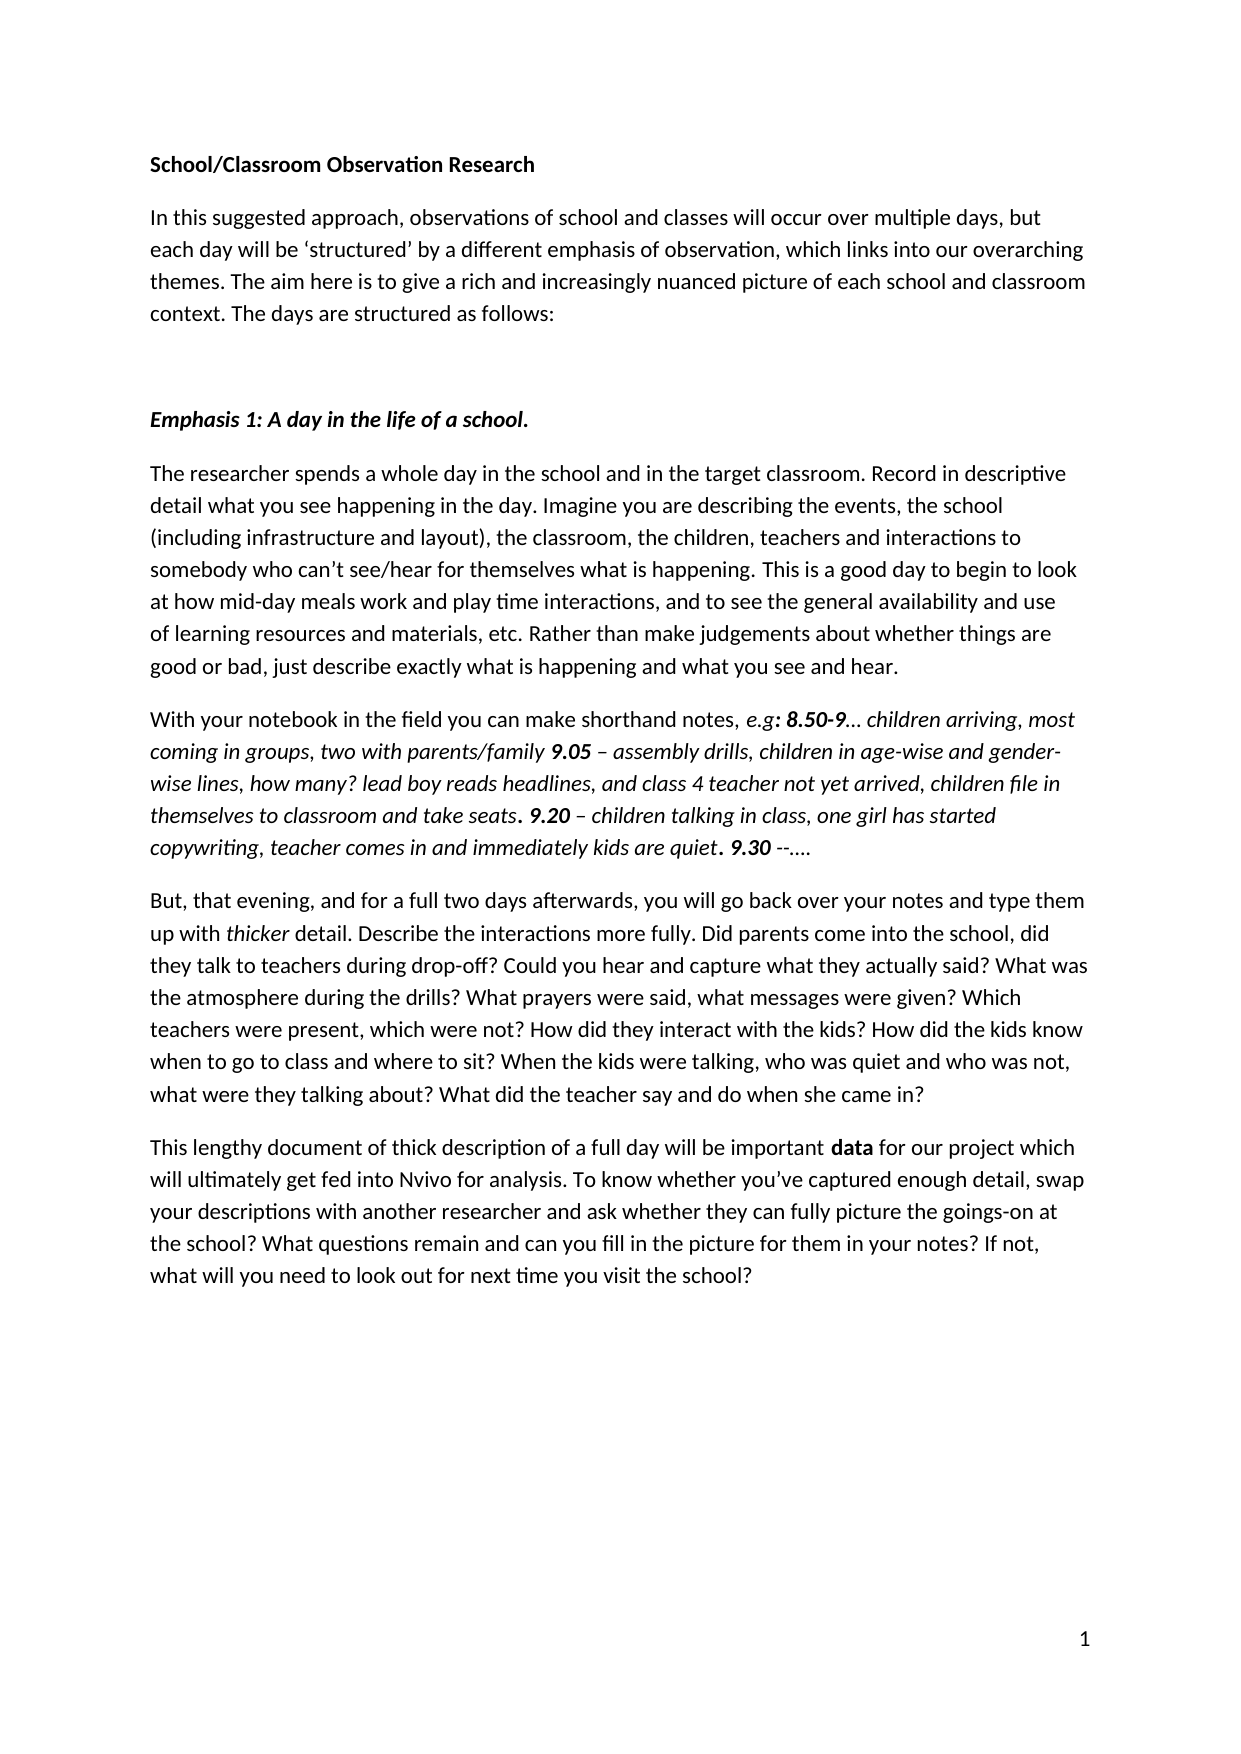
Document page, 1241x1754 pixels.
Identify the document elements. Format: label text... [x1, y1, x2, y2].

text School/Classroom Observation Research [150, 150, 1090, 178]
text This lengthy document of thick description of a full day will be important data for our project which will ultimately get fed into Nvivo for analysis. To know whether you’ve captured enough detail, swap your descriptions with another researcher and ask whether they can fully picture the goings-on at the school? What questions remain and can you fill in the picture for them in your notes? If not, what will you need to look out for next time you visit the school? [150, 1133, 1090, 1289]
text With your notebook in the field you can make shorthand notes, e.g: 8.50-9… children arriving, most coming in groups, two with parents/family 9.05 – assembly drills, children in age-wise and gender-wise lines, how many? lead boy reads headlines, and class 4 teacher not yet arrived, children file in themselves to classroom and take seats. 9.20 – children talking in class, one girl has started copywriting, teacher comes in and immediately kids are quiet. 9.30 --…. [150, 705, 1090, 862]
text Emphasis 1: A day in the life of a school. [150, 406, 1090, 434]
text The researcher spends a whole day in the school and in the target classroom. Record in descriptive detail what you see happening in the day. Imagine you are describing the events, the school (including infrastructure and layout), the classroom, the children, teachers and interactions to somebody who can’t see/hear for themselves what is happening. This is a good day to begin to look at how mid-day meals work and play time interactions, and to see the general availability and use of learning resources and materials, etc. Rather than make judgements about whether things are good or bad, just describe exactly what is happening and what you see and hear. [150, 459, 1090, 680]
text But, that evening, and for a full two days afterwards, you will go back over your notes and type them up with thicker detail. Describe the interactions more fully. Did parents come into the school, did they talk to teachers during drop-off? Could you hear and capture what they actually said? What was the atmosphere during the drills? What prayers were said, what messages were given? Which teachers were present, which were not? How did they interact with the kids? How did the kids know when to go to class and where to sit? When the kids were talking, who was quiet and who was not, what were they talking about? What did the teacher say and do when she came in? [150, 887, 1090, 1108]
text In this suggested approach, observations of school and classes will occur over multiple days, but each day will be ‘structured’ by a different emphasis of observation, which links into our overarching themes. The aim here is to give a rich and increasingly nuanced picture of each school and classroom context. The days are structured as follows: [150, 203, 1090, 328]
